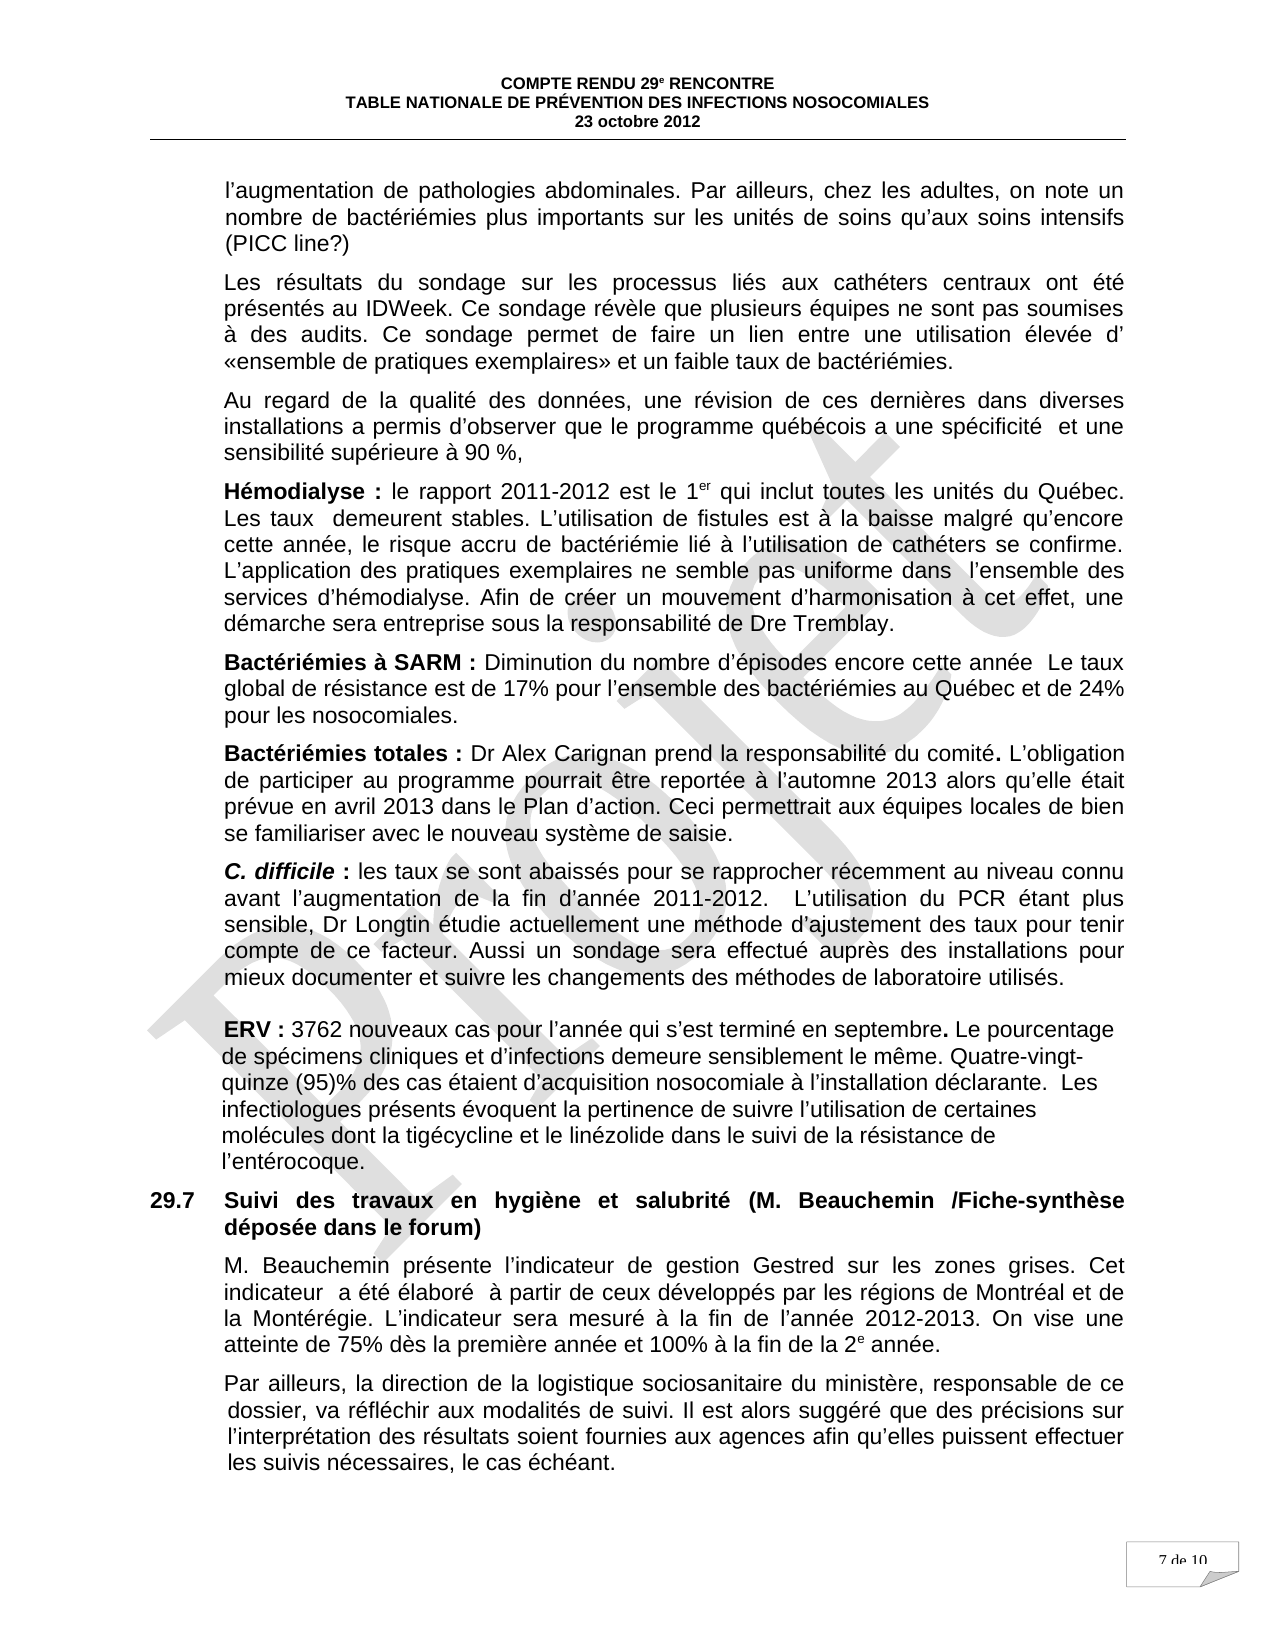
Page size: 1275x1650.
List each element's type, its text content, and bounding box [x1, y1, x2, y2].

text Bactériémies à SARM : Diminution du nombre d’épisodes encore cette année Le taux global de résistance est de 17% pour l’ensemble des bactériémies au Québec et de 24% pour les nosocomiales. [224, 649, 1125, 728]
text Hémodialyse : le rapport 2011-2012 est le 1er qui inclut toutes les unités du Québec. Les taux demeurent stables. L’utilisation de fistules est à la baisse malgré qu’encore cette année, le risque accru de bactériémie lié à l’utilisation de cathéters se confirme. L’application des pratiques exemplaires ne semble pas uniforme dans l’ensemble des services d’hémodialyse. Afin de créer un mouvement d’harmonisation à cet effet, une démarche sera entreprise sous la responsabilité de Dre Tremblay. [224, 478, 1125, 636]
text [187, 177, 1125, 256]
text Les résultats du sondage sur les processus liés aux cathéters centraux ont été présentés au IDWeek. Ce sondage révèle que plusieurs équipes ne sont pas soumises à des audits. Ce sondage permet de faire un lien entre une utilisation élevée d’ «ensemble de pratiques exemplaires» et un faible taux de bactériémies. [224, 269, 1125, 374]
text Au regard de la qualité des données, une révision de ces dernières dans diverses installations a permis d’observer que le programme québécois a une spécificité et une sensibilité supérieure à 90 %, [224, 387, 1125, 466]
text C. difficile : les taux se sont abaissés pour se rapprocher récemment au niveau connu avant l’augmentation de la fin d’année 2011-2012. L’utilisation du PCR étant plus sensible, Dr Longtin étudie actuellement une méthode d’ajustement des taux pour tenir compte de ce facteur. Aussi un sondage sera effectué auprès des installations pour mieux documenter et suivre les changements des méthodes de laboratoire utilisés. [150, 858, 1125, 990]
text M. Beauchemin présente l’indicateur de gestion Gestred sur les zones grises. Cet indicateur a été élaboré à partir de ceux développés par les régions de Montréal et de la Montérégie. L’indicateur sera mesuré à la fin de l’année 2012-2013. On vise une atteinte de 75% dès la première année et 100% à la fin de la 2e année. [224, 1252, 1125, 1358]
text 29.7 Suivi des travaux en hygiène et salubrité (M. Beauchemin /Fiche-synthèse déposée dans le forum) [150, 1187, 1125, 1240]
text ERV : 3762 nouveaux cas pour l’année qui s’est terminé en septembre. Le pourcentage de spécimens cliniques et d’infections demeure sensiblement le même. Quatre-vingt-quinze (95)% des cas étaient d’acquisition nosocomiale à l’installation déclarante. Les infectiologues présents évoquent la pertinence de suivre l’utilisation de certaines molécules dont la tigécycline et le linézolide dans le suivi de la résistance de l’entérocoque. [221, 1016, 1125, 1174]
text Par ailleurs, la direction de la logistique sociosanitaire du ministère, responsable de ce dossier, va réfléchir aux modalités de suivi. Il est alors suggéré que des précisions sur l’interprétation des résultats soient fournies aux agences afin qu’elles puissent effectuer les suivis nécessaires, le cas échéant. [224, 1370, 1125, 1476]
text Bactériémies totales : Dr Alex Carignan prend la responsabilité du comité. L’obligation de participer au programme pourrait être reportée à l’automne 2013 alors qu’elle était prévue en avril 2013 dans le Plan d’action. Ceci permettrait aux équipes locales de bien se familiariser avec le nouveau système de saisie. [150, 740, 1125, 846]
